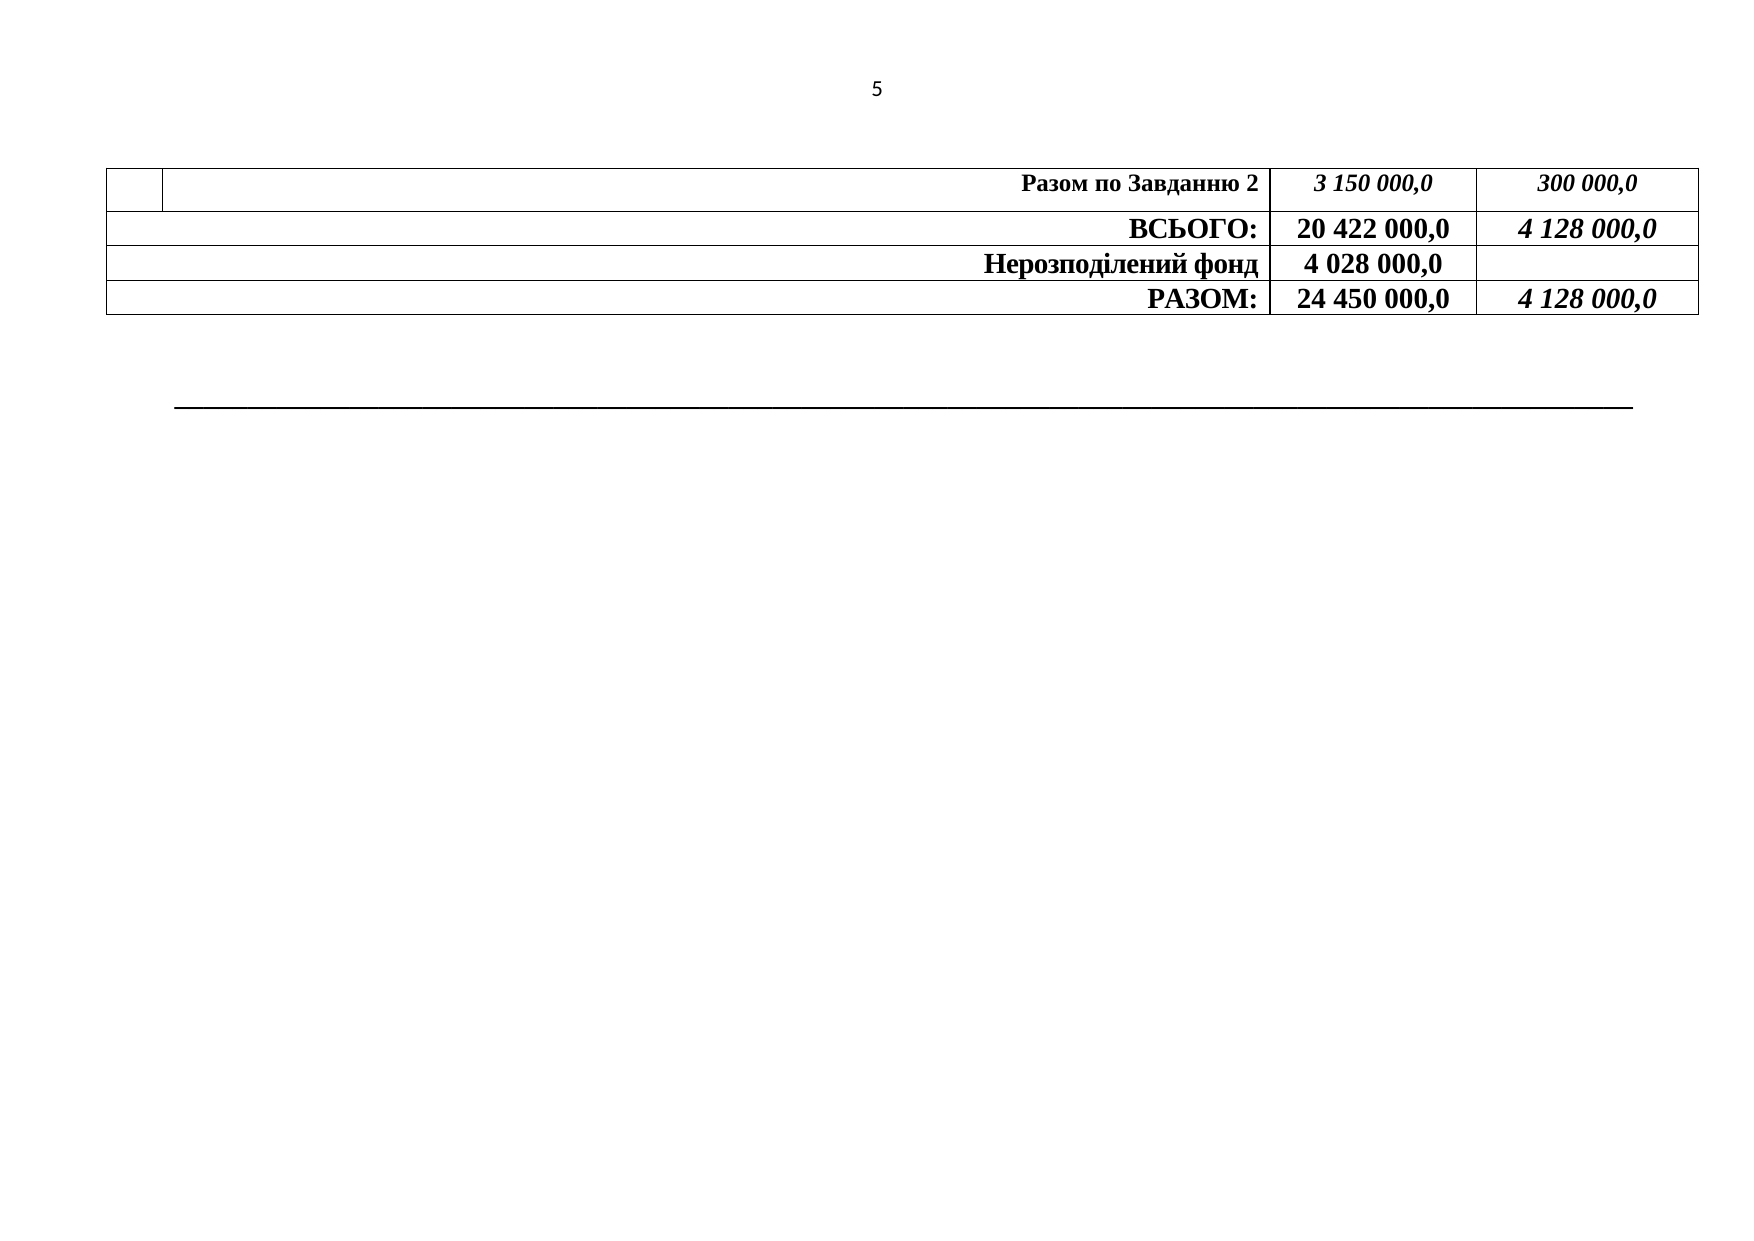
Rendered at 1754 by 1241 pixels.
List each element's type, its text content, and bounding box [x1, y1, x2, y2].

table_cell [1477, 246, 1698, 280]
table_cell 20 422 000,0 [1271, 212, 1476, 245]
table_cell 4 128 000,0 [1477, 212, 1698, 245]
table_cell 3 150 000,0 [1271, 169, 1476, 211]
table_cell 300 000,0 [1477, 169, 1698, 211]
table_cell 24 450 000,0 [1271, 281, 1476, 314]
table_cell [107, 169, 162, 211]
table_cell ВСЬОГО: [107, 212, 1269, 245]
table_cell 4 028 000,0 [1271, 246, 1476, 280]
table_cell Разом по Завданню 2 [163, 169, 1269, 211]
table_cell Нерозподілений фонд [107, 246, 1269, 280]
table_cell 4 128 000,0 [1477, 281, 1698, 314]
text ____________________________________________________________________________________________________ [118, 378, 1636, 411]
table_cell РАЗОМ: [107, 281, 1269, 314]
